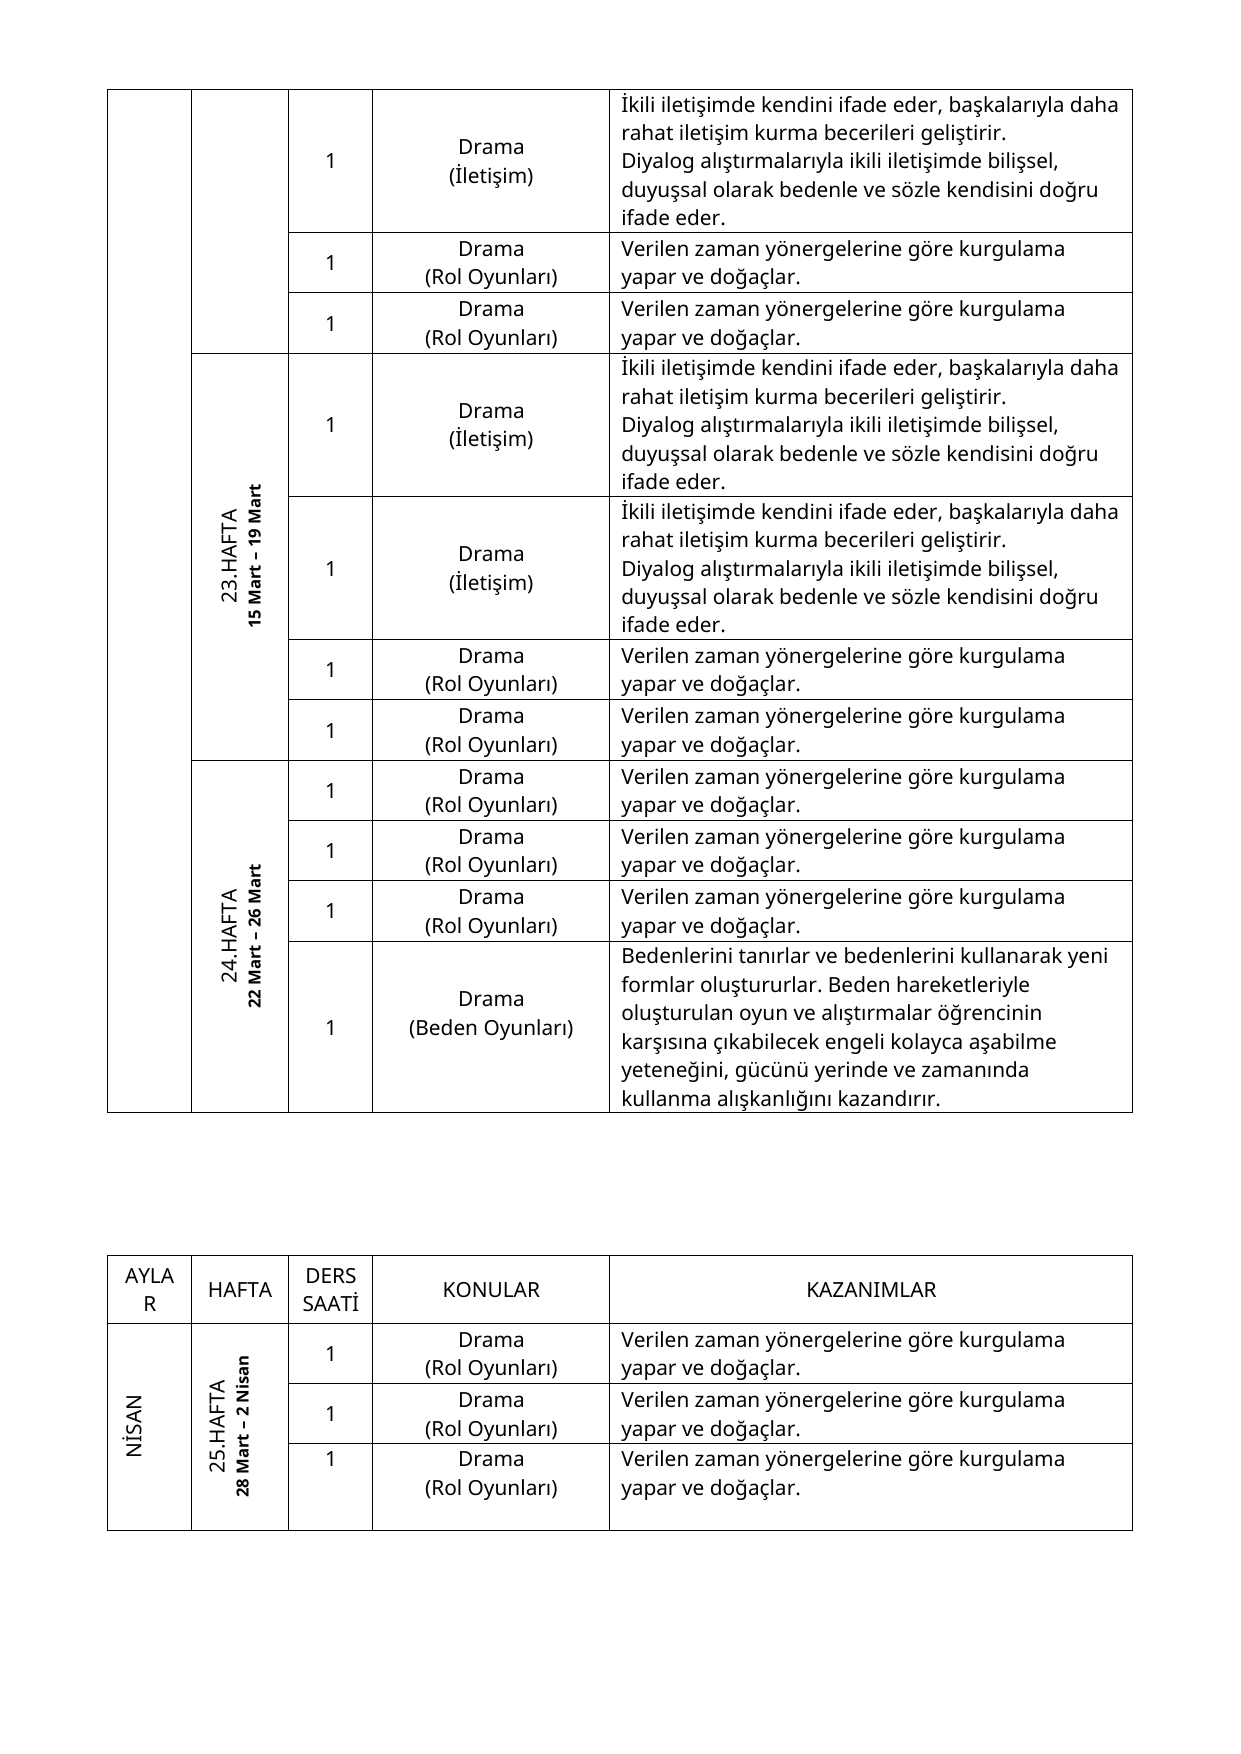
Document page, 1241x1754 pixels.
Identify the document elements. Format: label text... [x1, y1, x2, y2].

table_cell 1 [289, 942, 372, 1112]
table_cell 1 [289, 1384, 372, 1443]
table_cell Drama (Rol Oyunları) [373, 821, 609, 880]
table_cell 1 [289, 761, 372, 820]
table_cell Verilen zaman yönergelerine göre kurgulama yapar ve doğaçlar. [610, 1324, 1132, 1383]
table_cell 1 [289, 700, 372, 759]
table_cell 1 [289, 497, 372, 639]
table_header HAFTA [192, 1256, 288, 1323]
table_cell 1 [289, 233, 372, 292]
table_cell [192, 90, 288, 352]
table_header AYLAR [108, 1256, 191, 1323]
table_cell Drama (İletişim) [373, 354, 609, 496]
table_cell Drama (İletişim) [373, 90, 609, 232]
table_header KONULAR [373, 1256, 609, 1323]
table_cell Verilen zaman yönergelerine göre kurgulama yapar ve doğaçlar. [610, 1384, 1132, 1443]
table_cell Verilen zaman yönergelerine göre kurgulama yapar ve doğaçlar. [610, 1444, 1132, 1530]
table_cell 24.HAFTA 22 Mart – 26 Mart [192, 761, 288, 1112]
table_cell 1 [289, 354, 372, 496]
table_cell Drama (Rol Oyunları) [373, 1324, 609, 1383]
table_cell Verilen zaman yönergelerine göre kurgulama yapar ve doğaçlar. [610, 293, 1132, 352]
table_cell Drama (Rol Oyunları) [373, 1384, 609, 1443]
table_cell 1 [289, 293, 372, 352]
table_cell 1 [289, 881, 372, 941]
table_cell Drama (Rol Oyunları) [373, 233, 609, 292]
table_cell NİSAN [108, 1324, 191, 1530]
table_cell Drama (Rol Oyunları) [373, 881, 609, 941]
table_cell Bedenlerini tanırlar ve bedenlerini kullanarak yeni formlar oluştururlar. Beden hareketleriyle oluşturulan oyun ve alıştırmalar öğrencinin karşısına çıkabilecek engeli kolayca aşabilme yeteneğini, gücünü yerinde ve zamanında kullanma alışkanlığını kazandırır. [610, 942, 1132, 1112]
table_cell 1 [289, 90, 372, 232]
table_cell Verilen zaman yönergelerine göre kurgulama yapar ve doğaçlar. [610, 821, 1132, 880]
table_cell Verilen zaman yönergelerine göre kurgulama yapar ve doğaçlar. [610, 761, 1132, 820]
table_cell Drama (Rol Oyunları) [373, 640, 609, 699]
table_cell 1 [289, 1324, 372, 1383]
table_header KAZANIMLAR [610, 1256, 1132, 1323]
table_cell 1 [289, 821, 372, 880]
table_cell Verilen zaman yönergelerine göre kurgulama yapar ve doğaçlar. [610, 881, 1132, 941]
table_header DERS SAATİ [289, 1256, 372, 1323]
table_cell Drama (İletişim) [373, 497, 609, 639]
table_cell 23.HAFTA 15 Mart – 19 Mart [192, 354, 288, 759]
table_cell Drama (Rol Oyunları) [373, 293, 609, 352]
table_cell 1 [289, 640, 372, 699]
table_cell Verilen zaman yönergelerine göre kurgulama yapar ve doğaçlar. [610, 700, 1132, 759]
table_cell Drama (Beden Oyunları) [373, 942, 609, 1112]
table_cell Drama (Rol Oyunları) [373, 700, 609, 759]
table_cell 1 [289, 1444, 372, 1530]
table_cell Verilen zaman yönergelerine göre kurgulama yapar ve doğaçlar. [610, 640, 1132, 699]
table_cell Drama (Rol Oyunları) [373, 1444, 609, 1530]
table_cell Drama (Rol Oyunları) [373, 761, 609, 820]
table_cell 25.HAFTA 28 Mart – 2 Nisan [192, 1324, 288, 1530]
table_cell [610, 90, 1132, 232]
table_cell Verilen zaman yönergelerine göre kurgulama yapar ve doğaçlar. [610, 233, 1132, 292]
